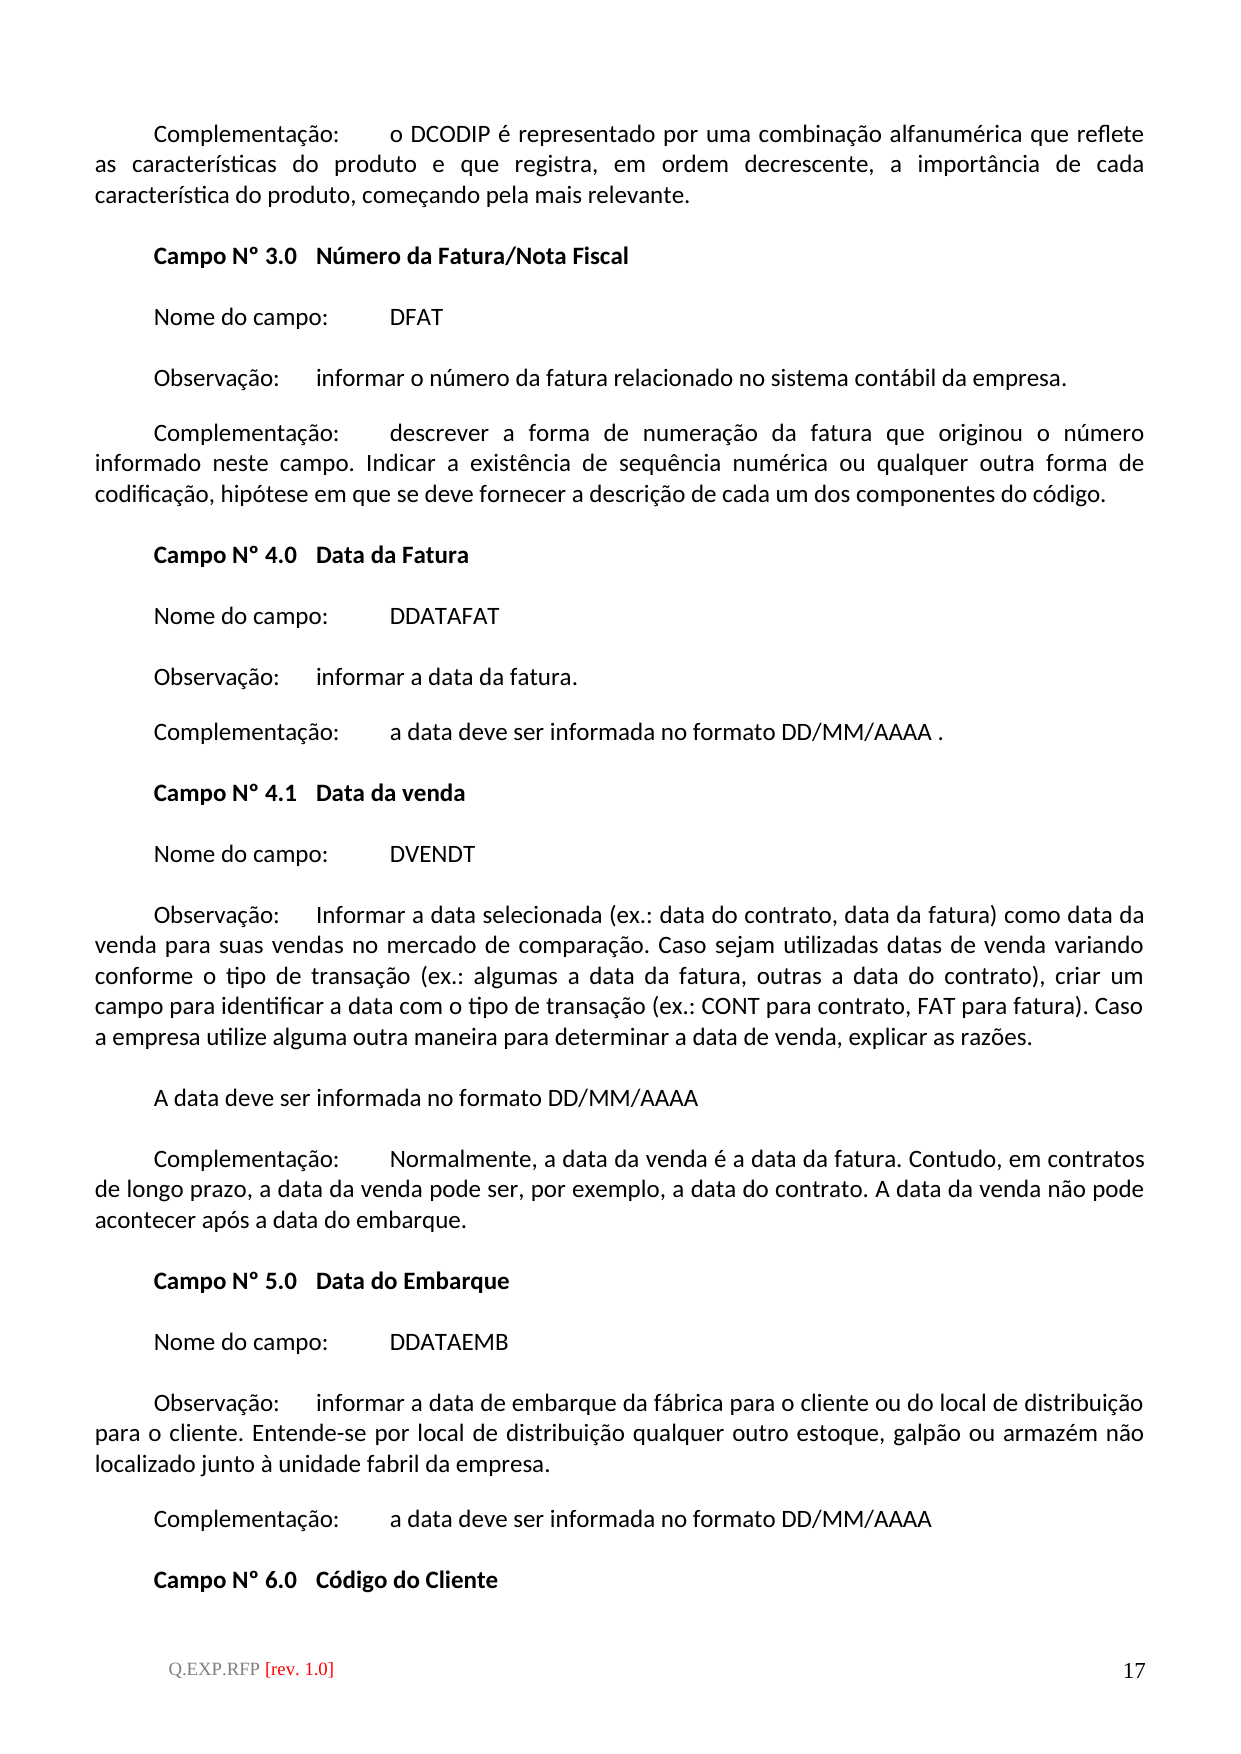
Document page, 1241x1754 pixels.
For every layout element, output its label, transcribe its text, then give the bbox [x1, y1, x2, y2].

text Observação: informar a data da fatura. [94, 661, 1146, 692]
text Complementação: o DCODIP é representado por uma combinação alfanumérica que reflete as características do produto e que registra, em ordem decrescente, a importância de cada característica do produto, começando pela mais relevante. [94, 118, 1146, 210]
text Nome do campo: DVENDT [94, 838, 1146, 868]
text Nome do campo: DFAT [94, 301, 1146, 332]
list Observação: Informar a data selecionada (ex.: data do contrato, data da fatura) como data da venda para suas vendas no mercado de comparação. Caso sejam utilizadas datas de venda variando conforme o tipo de transação (ex.: algumas a data da fatura, outras a data do contrato), criar um campo para identificar a data com o tipo de transação (ex.: CONT para contrato, FAT para fatura). Caso a empresa utilize alguma outra maneira para determinar a data de venda, explicar as razões. [94, 899, 1146, 1051]
text Complementação: a data deve ser informada no formato DD/MM/AAAA [94, 1503, 1146, 1533]
text Complementação: Normalmente, a data da venda é a data da fatura. Contudo, em contratos de longo prazo, a data da venda pode ser, por exemplo, a data do contrato. A data da venda não pode acontecer após a data do embarque. [94, 1143, 1146, 1234]
text Complementação: a data deve ser informada no formato DD/MM/AAAA . [94, 716, 1146, 746]
text Nome do campo: DDATAEMB [94, 1326, 1146, 1357]
text Observação: informar a data de embarque da fábrica para o cliente ou do local de distribuição para o cliente. Entende-se por local de distribuição qualquer outro estoque, galpão ou armazém não localizado junto à unidade fabril da empresa. [94, 1387, 1146, 1479]
text Campo Nº 6.0 Código do Cliente [94, 1564, 1146, 1594]
text Campo Nº 5.0 Data do Embarque [94, 1265, 1146, 1296]
text Complementação: descrever a forma de numeração da fatura que originou o número informado neste campo. Indicar a existência de sequência numérica ou qualquer outra forma de codificação, hipótese em que se deve fornecer a descrição de cada um dos componentes do código. [94, 417, 1146, 508]
list A data deve ser informada no formato DD/MM/AAAA [94, 1082, 1146, 1112]
text Campo Nº 3.0 Número da Fatura/Nota Fiscal [94, 240, 1146, 271]
text Campo Nº 4.0 Data da Fatura [94, 539, 1146, 569]
text Nome do campo: DDATAFAT [94, 600, 1146, 631]
text Campo Nº 4.1 Data da venda [94, 777, 1146, 807]
text Observação: informar o número da fatura relacionado no sistema contábil da empresa. [94, 362, 1146, 393]
